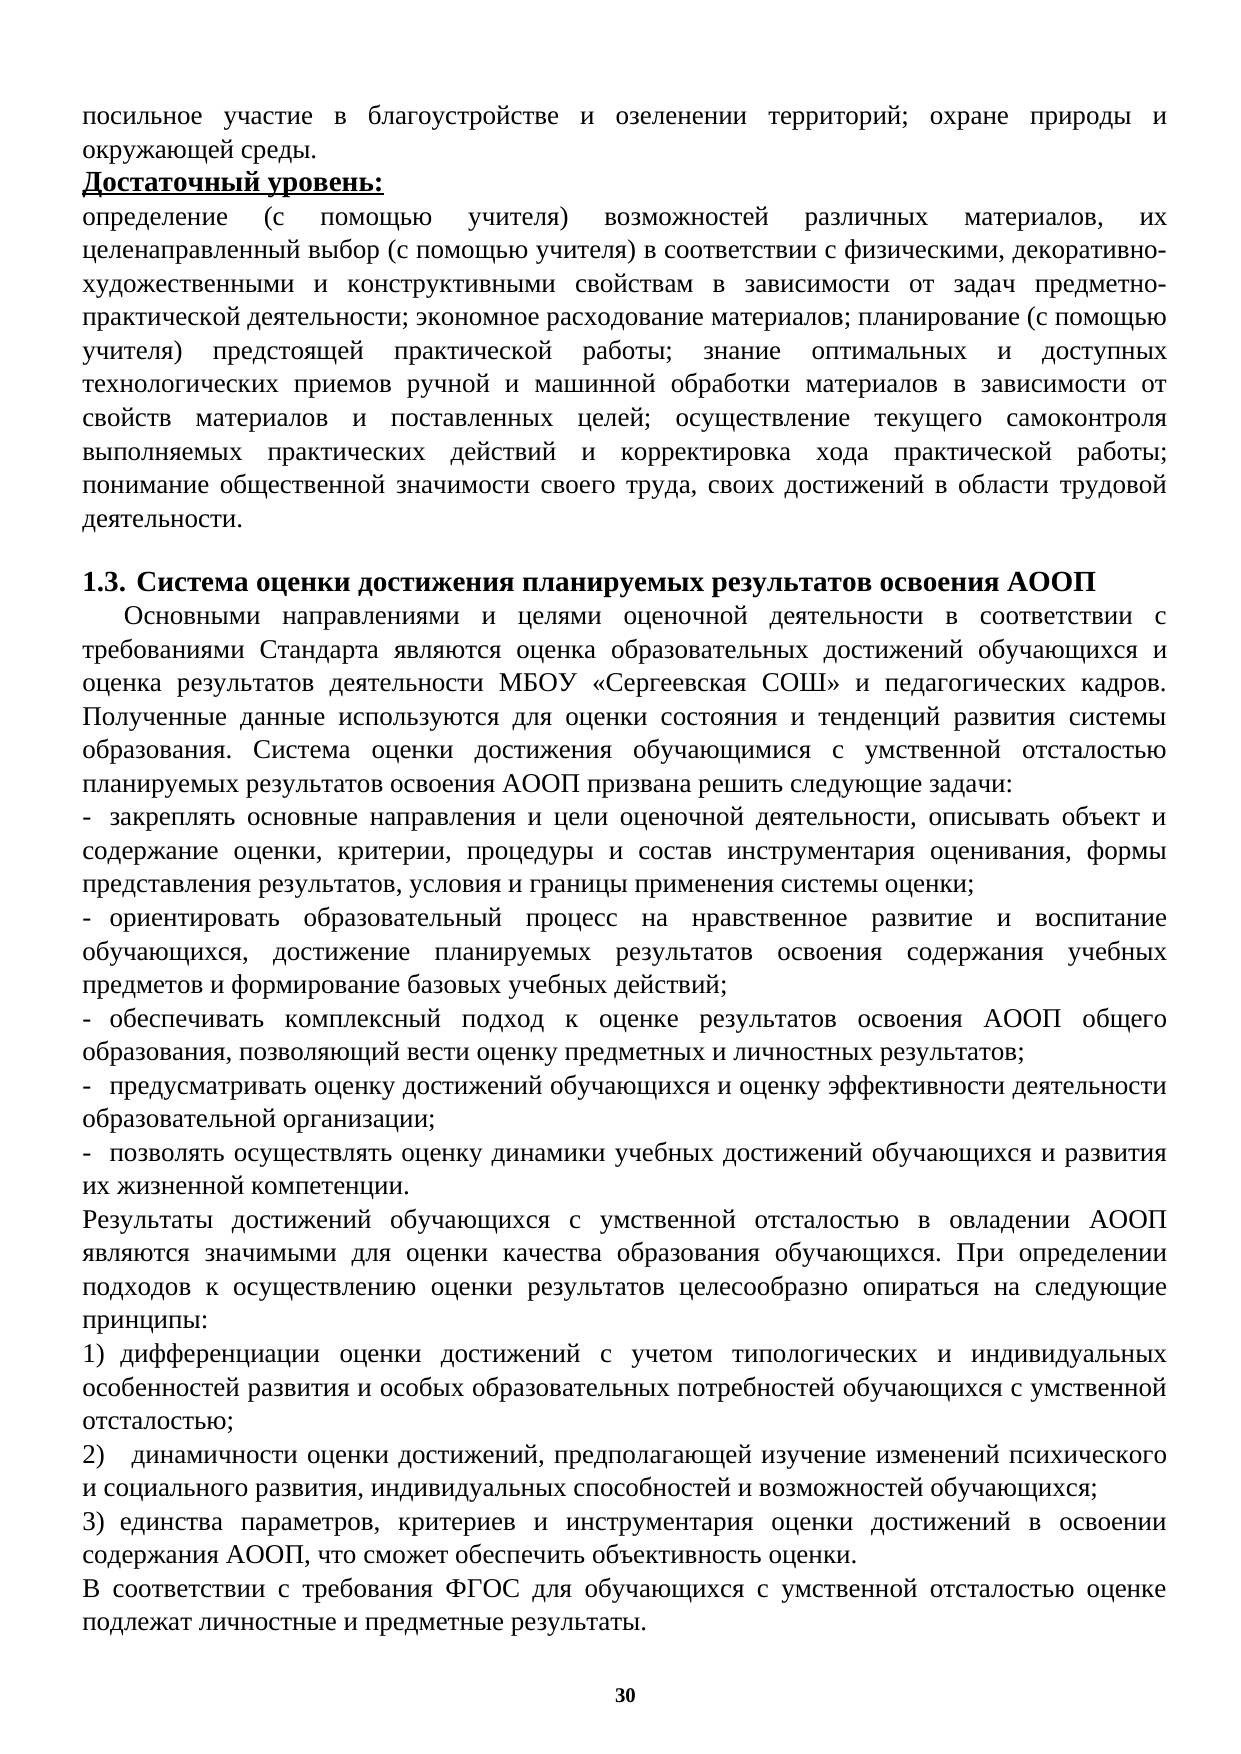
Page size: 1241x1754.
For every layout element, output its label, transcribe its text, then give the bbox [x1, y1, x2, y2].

list обеспечивать комплексный подход к оценке результатов освоения АООП общего образования, позволяющий вести оценку предметных и личностных результатов; [82, 1000, 1168, 1067]
text Результаты достижений обучающихся с умственной отсталостью в овладении АООП являются значимыми для оценки качества образования обучающихся. При определении подходов к осуществлению оценки результатов целесообразно опираться на следующие принципы: [82, 1201, 1168, 1336]
list закреплять основные направления и цели оценочной деятельности, описывать объект и содержание оценки, критерии, процедуры и состав инструментария оценивания, формы представления результатов, условия и границы применения системы оценки; [82, 799, 1168, 899]
list динамичности оценки достижений, предполагающей изучение изменений психического и социального развития, индивидуальных способностей и возможностей обучающихся; [82, 1436, 1168, 1503]
list позволять осуществлять оценку динамики учебных достижений обучающихся и развития их жизненной компетенции. [82, 1134, 1168, 1201]
list предусматривать оценку достижений обучающихся и оценку эффективности деятельности образовательной организации; [82, 1067, 1168, 1134]
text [82, 98, 1168, 165]
text В соответствии с требования ФГОС для обучающихся с умственной отсталостью оценке подлежат личностные и предметные результаты. [82, 1570, 1168, 1637]
list единства параметров, критериев и инструментария оценки достижений в освоении содержания АООП, что сможет обеспечить объективность оценки. [82, 1503, 1168, 1570]
text Основными направлениями и целями оценочной деятельности в соответствии с требованиями Стандарта являются оценка образовательных достижений обучающихся и оценка результатов деятельности МБОУ «Сергеевская СОШ» и педагогических кадров. Полученные данные используются для оценки состояния и тенденций развития системы образования. Система оценки достижения обучающимися с умственной отсталостью планируемых результатов освоения АООП призвана решить следующие задачи: [82, 598, 1168, 799]
text определение (с помощью учителя) возможностей различных материалов, их целенаправленный выбор (с помощью учителя) в соответствии с физическими, декоративно-художественными и конструктивными свойствам в зависимости от задач предметно-практической деятельности; экономное расходование материалов; планирование (с помощью учителя) предстоящей практической работы; знание оптимальных и доступных технологических приемов ручной и машинной обработки материалов в зависимости от свойств материалов и поставленных целей; осуществление текущего самоконтроля выполняемых практических действий и корректировка хода практической работы; понимание общественной значимости своего труда, своих достижений в области трудовой деятельности. [82, 198, 1168, 534]
list Система оценки достижения планируемых результатов освоения АООП [82, 568, 1168, 598]
text Достаточный уровень: [82, 165, 1168, 198]
list ориентировать образовательный процесс на нравственное развитие и воспитание обучающихся, достижение планируемых результатов освоения содержания учебных предметов и формирование базовых учебных действий; [82, 899, 1168, 1000]
list дифференциации оценки достижений с учетом типологических и индивидуальных особенностей развития и особых образовательных потребностей обучающихся с умственной отсталостью; [82, 1336, 1168, 1436]
